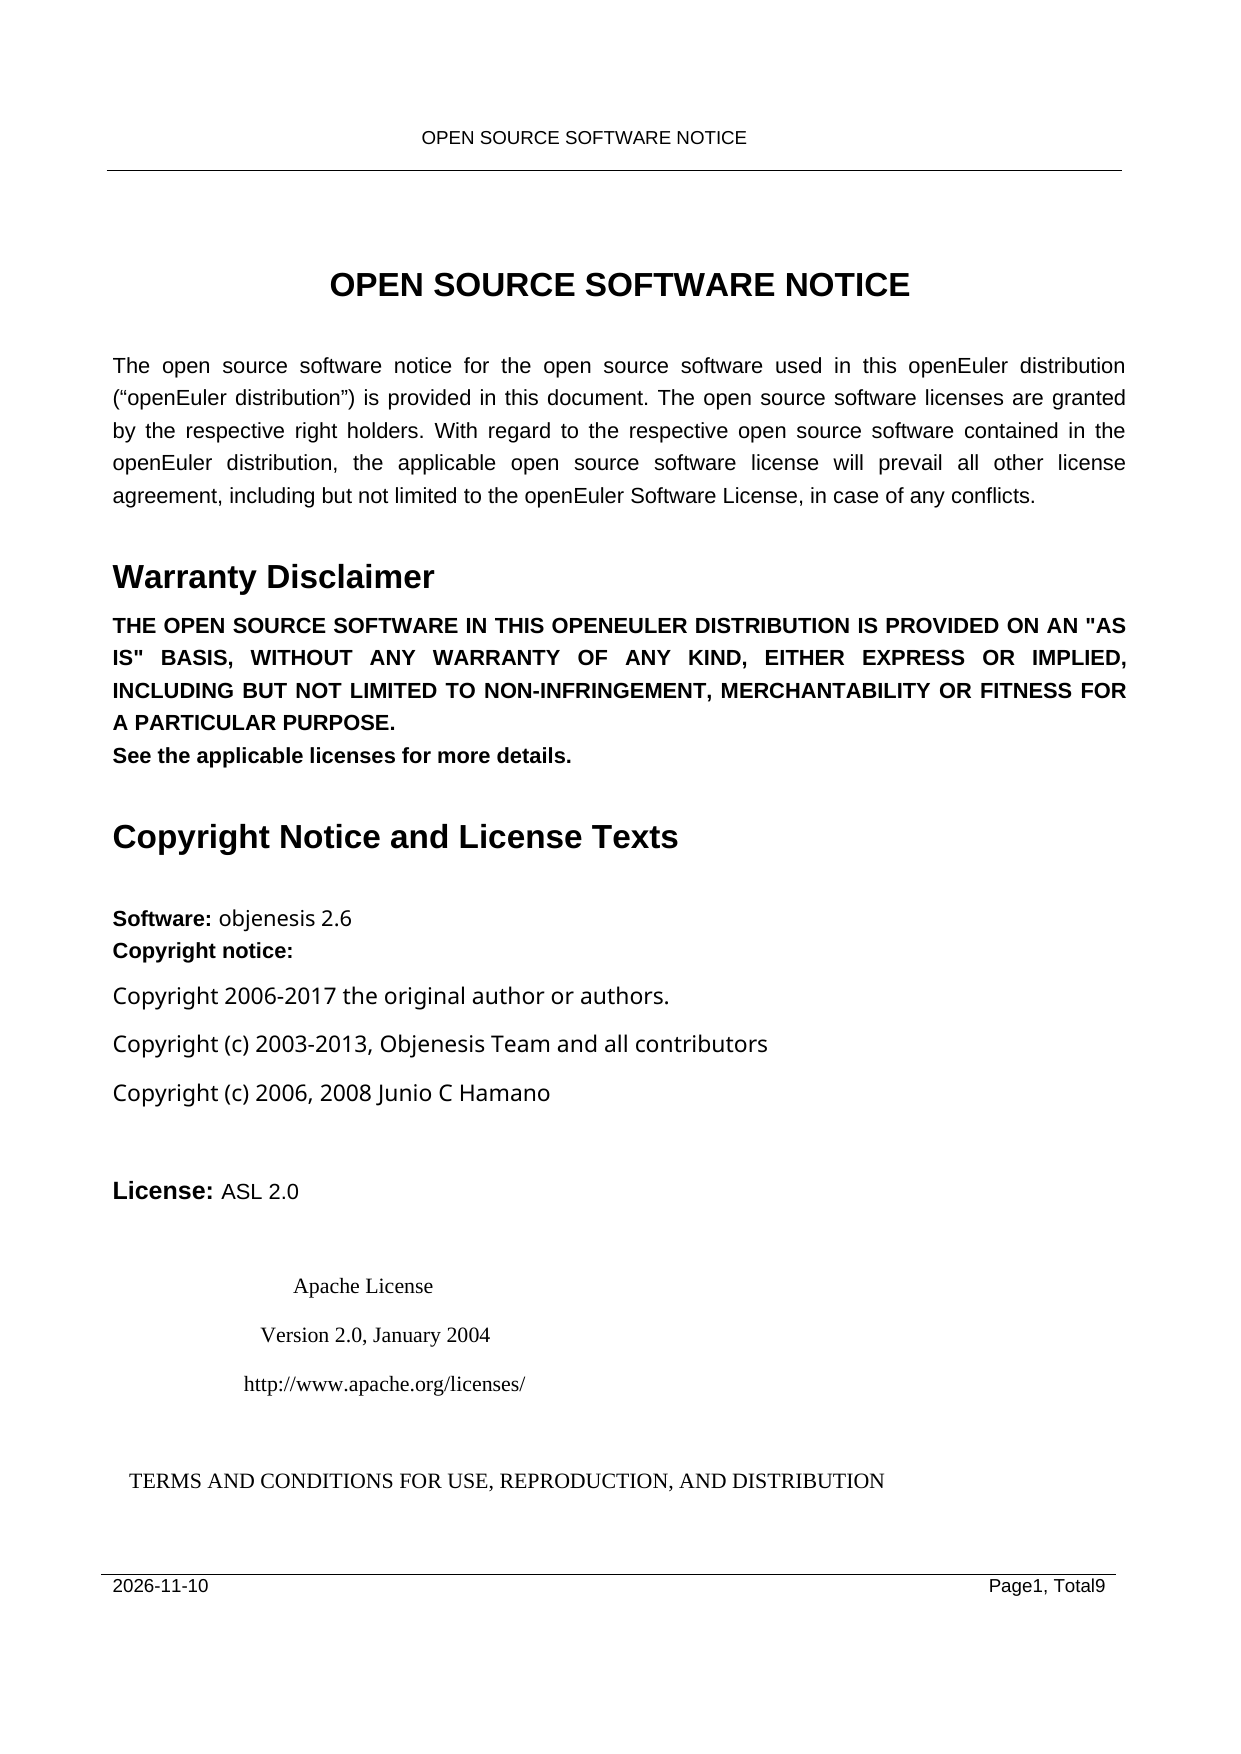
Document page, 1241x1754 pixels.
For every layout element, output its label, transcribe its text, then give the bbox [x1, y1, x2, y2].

text Copyright notice: [112, 934, 1128, 966]
text The open source software notice for the open source software used in this openEuler distribution (“openEuler distribution”) is provided in this document. The open source software licenses are granted by the respective right holders. With regard to the respective open source software contained in the openEuler distribution, the applicable open source software license will prevail all other license agreement, including but not limited to the openEuler Software License, in case of any conflicts. [112, 349, 1128, 511]
text License: ASL 2.0 [112, 1174, 1128, 1207]
text Copyright 2006-2017 the original author or authors. Copyright (c) 2003-2013, Objenesis Team and all contributors Copyright (c) 2006, 2008 Junio C Hamano [112, 979, 1128, 1158]
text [112, 1221, 1128, 1497]
text OPEN SOURCE SOFTWARE NOTICE [112, 251, 1128, 316]
text THE OPEN SOURCE SOFTWARE IN THIS OPENEULER DISTRIBUTION IS PROVIDED ON AN "AS IS" BASIS, WITHOUT ANY WARRANTY OF ANY KIND, EITHER EXPRESS OR IMPLIED, INCLUDING BUT NOT LIMITED TO NON-INFRINGEMENT, MERCHANTABILITY OR FITNESS FOR A PARTICULAR PURPOSE. See the applicable licenses for more details. [112, 609, 1128, 771]
text Software: objenesis 2.6 [112, 901, 1128, 934]
text Warranty Disclaimer [112, 544, 1128, 609]
text Copyright Notice and License Texts [112, 804, 1128, 869]
